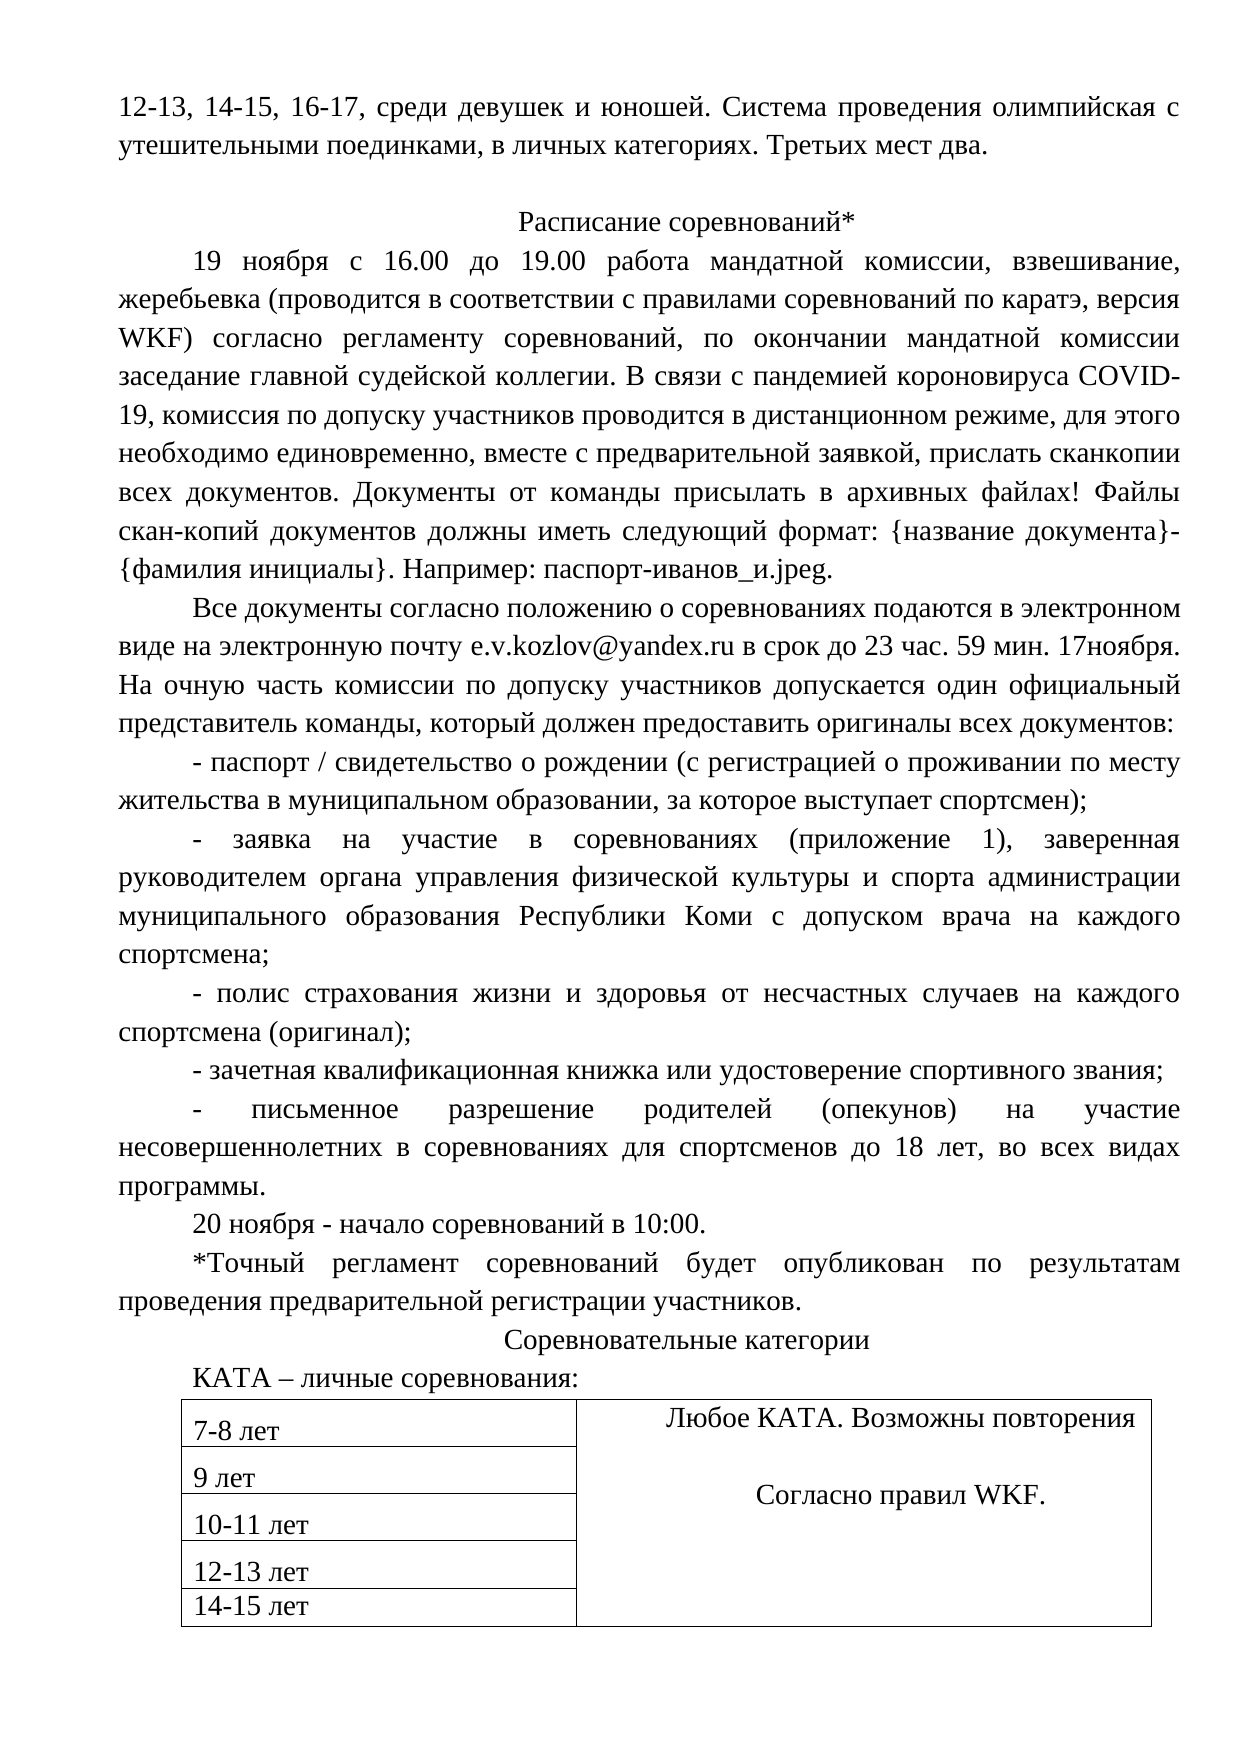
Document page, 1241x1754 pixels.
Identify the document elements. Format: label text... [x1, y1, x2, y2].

text Расписание соревнований* [118, 204, 1181, 238]
table_header Любое КАТА. Возможны повторения Согласно правил WKF. [577, 1400, 1151, 1626]
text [118, 89, 1181, 161]
table_cell 12-13 лет [182, 1541, 576, 1587]
text - паспорт / свидетельство о рождении (с регистрацией о проживании по месту жительства в муниципальном образовании, за которое выступает спортсмен); [118, 744, 1181, 816]
text 20 ноября - начало соревнований в 10:00. [118, 1206, 1181, 1240]
text - зачетная квалификационная книжка или удостоверение спортивного звания; [118, 1052, 1181, 1086]
text 19 ноября с 16.00 до 19.00 работа мандатной комиссии, взвешивание, жеребьевка (проводится в соответствии с правилами соревнований по каратэ, версия WKF) согласно регламенту соревнований, по окончании мандатной комиссии заседание главной судейской коллегии. В связи с пандемией короновируса COVID-19, комиссия по допуску участников проводится в дистанционном режиме, для этого необходимо единовременно, вместе с предварительной заявкой, прислать сканкопии всех документов. Документы от команды присылать в архивных файлах! Файлы скан-копий документов должны иметь следующий формат: {название документа}-{фамилия инициалы}. Например: паспорт-иванов_и.jpeg. [118, 243, 1181, 585]
text - полис страхования жизни и здоровья от несчастных случаев на каждого спортсмена (оригинал); [118, 975, 1181, 1047]
list КАТА – личные соревнования: [118, 1361, 1181, 1394]
table_cell 10-11 лет [182, 1494, 576, 1540]
table_header 7-8 лет [182, 1400, 576, 1446]
table_cell 9 лет [182, 1447, 576, 1493]
text *Точный регламент соревнований будет опубликован по результатам проведения предварительной регистрации участников. [118, 1245, 1181, 1317]
table_cell 14-15 лет [182, 1589, 576, 1626]
text Все документы согласно положению о соревнованиях подаются в электронном виде на электронную почту e.v.kozlov@yandex.ru в срок до 23 час. 59 мин. 17ноября. На очную часть комиссии по допуску участников допускается один официальный представитель команды, который должен предоставить оригиналы всех документов: [118, 590, 1181, 739]
text - заявка на участие в соревнованиях (приложение 1), заверенная руководителем органа управления физической культуры и спорта администрации муниципального образования Республики Коми с допуском врача на каждого спортсмена; [118, 821, 1181, 970]
text - письменное разрешение родителей (опекунов) на участие несовершеннолетних в соревнованиях для спортсменов до 18 лет, во всех видах программы. [118, 1091, 1181, 1201]
text Соревновательные категории [118, 1322, 1181, 1356]
